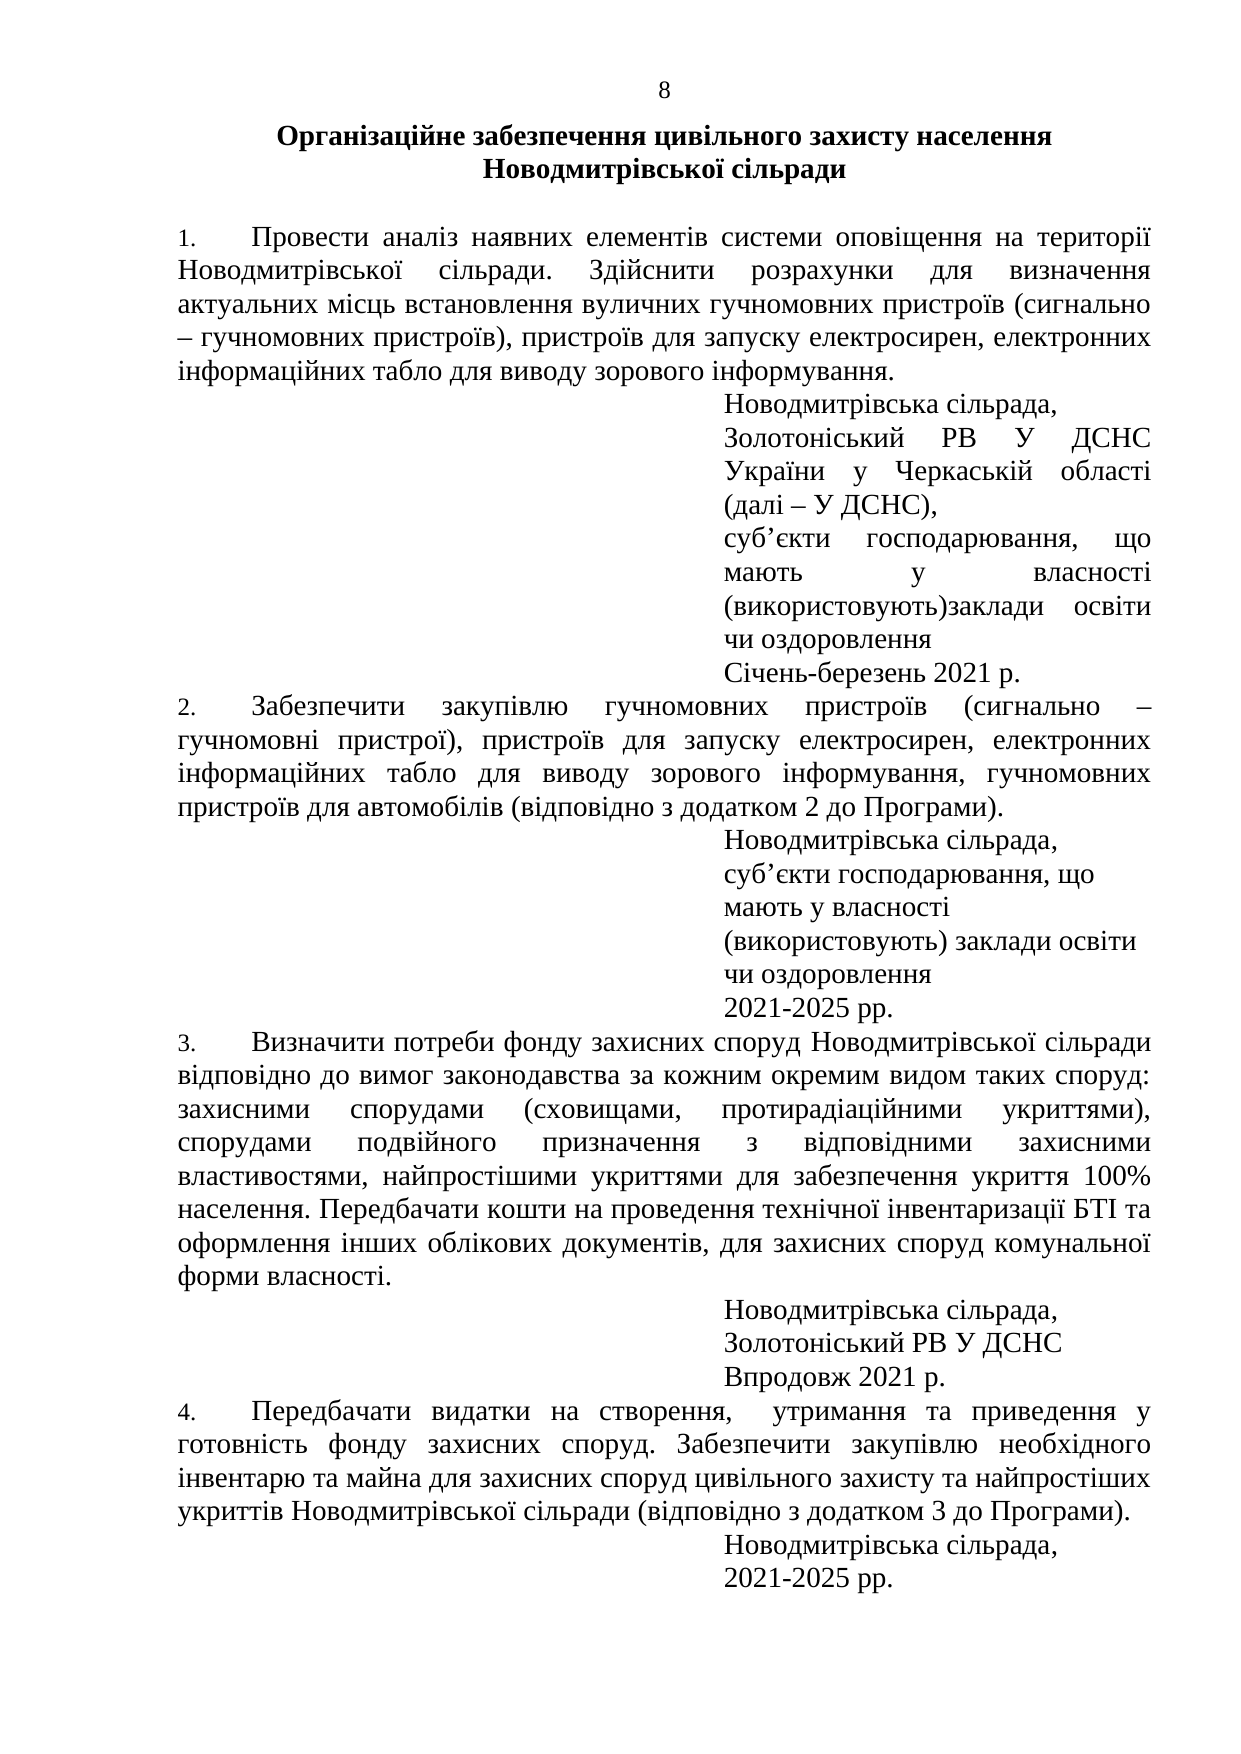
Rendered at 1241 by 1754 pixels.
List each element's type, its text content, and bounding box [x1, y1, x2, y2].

list Січень-березень 2021 р. [723, 655, 1152, 688]
text 2021-2025 рр. [723, 1560, 1152, 1594]
list Золотоніський РВ У ДСНС України у Черкаській області (далі – У ДСНС), [723, 420, 1152, 521]
text Впродовж 2021 р. [723, 1359, 1152, 1393]
list Новодмитрівська сільрада, [723, 1292, 1152, 1326]
list Визначити потреби фонду захисних споруд Новодмитрівської сільради відповідно до вимог законодавства за кожним окремим видом таких споруд: захисними спорудами (сховищами, протирадіаційними укриттями), спорудами подвійного призначення з відповідними захисними властивостями, найпростішими укриттями для забезпечення укриття 100% населення. Передбачати кошти на проведення технічної інвентаризації БТІ та оформлення інших облікових документів, для захисних споруд комунальної форми власності. [177, 1024, 1152, 1292]
text 2021-2025 рр. [723, 990, 1152, 1024]
list Передбачати видатки на створення, утримання та приведення у готовність фонду захисних споруд. Забезпечити закупівлю необхідного інвентарю та майна для захисних споруд цивільного захисту та найпростіших укриттів Новодмитрівської сільради (відповідно з додатком 3 до Програми). [177, 1393, 1152, 1527]
list Золотоніський РВ У ДСНС [723, 1326, 1152, 1359]
list суб’єкти господарювання, що мають у власності (використовують)заклади освіти чи оздоровлення [723, 521, 1152, 655]
list Провести аналіз наявних елементів системи оповіщення на території Новодмитрівської сільради. Здійснити розрахунки для визначення актуальних місць встановлення вуличних гучномовних пристроїв (сигнально – гучномовних пристроїв), пристроїв для запуску електросирен, електронних інформаційних табло для виводу зорового інформування. [177, 219, 1152, 386]
list Новодмитрівська сільрада, [723, 386, 1152, 420]
list Забезпечити закупівлю гучномовних пристроїв (сигнально – гучномовні пристрої), пристроїв для запуску електросирен, електронних інформаційних табло для виводу зорового інформування, гучномовних пристроїв для автомобілів (відповідно з додатком 2 до Програми). [177, 688, 1152, 822]
text Новодмитрівська сільрада, [723, 822, 1152, 856]
text суб’єкти господарювання, що мають у власності (використовують) заклади освіти чи оздоровлення [723, 856, 1152, 990]
text Новодмитрівська сільрада, [723, 1527, 1152, 1560]
text Організаційне забезпечення цивільного захисту населення Новодмитрівської сільради [177, 118, 1152, 185]
